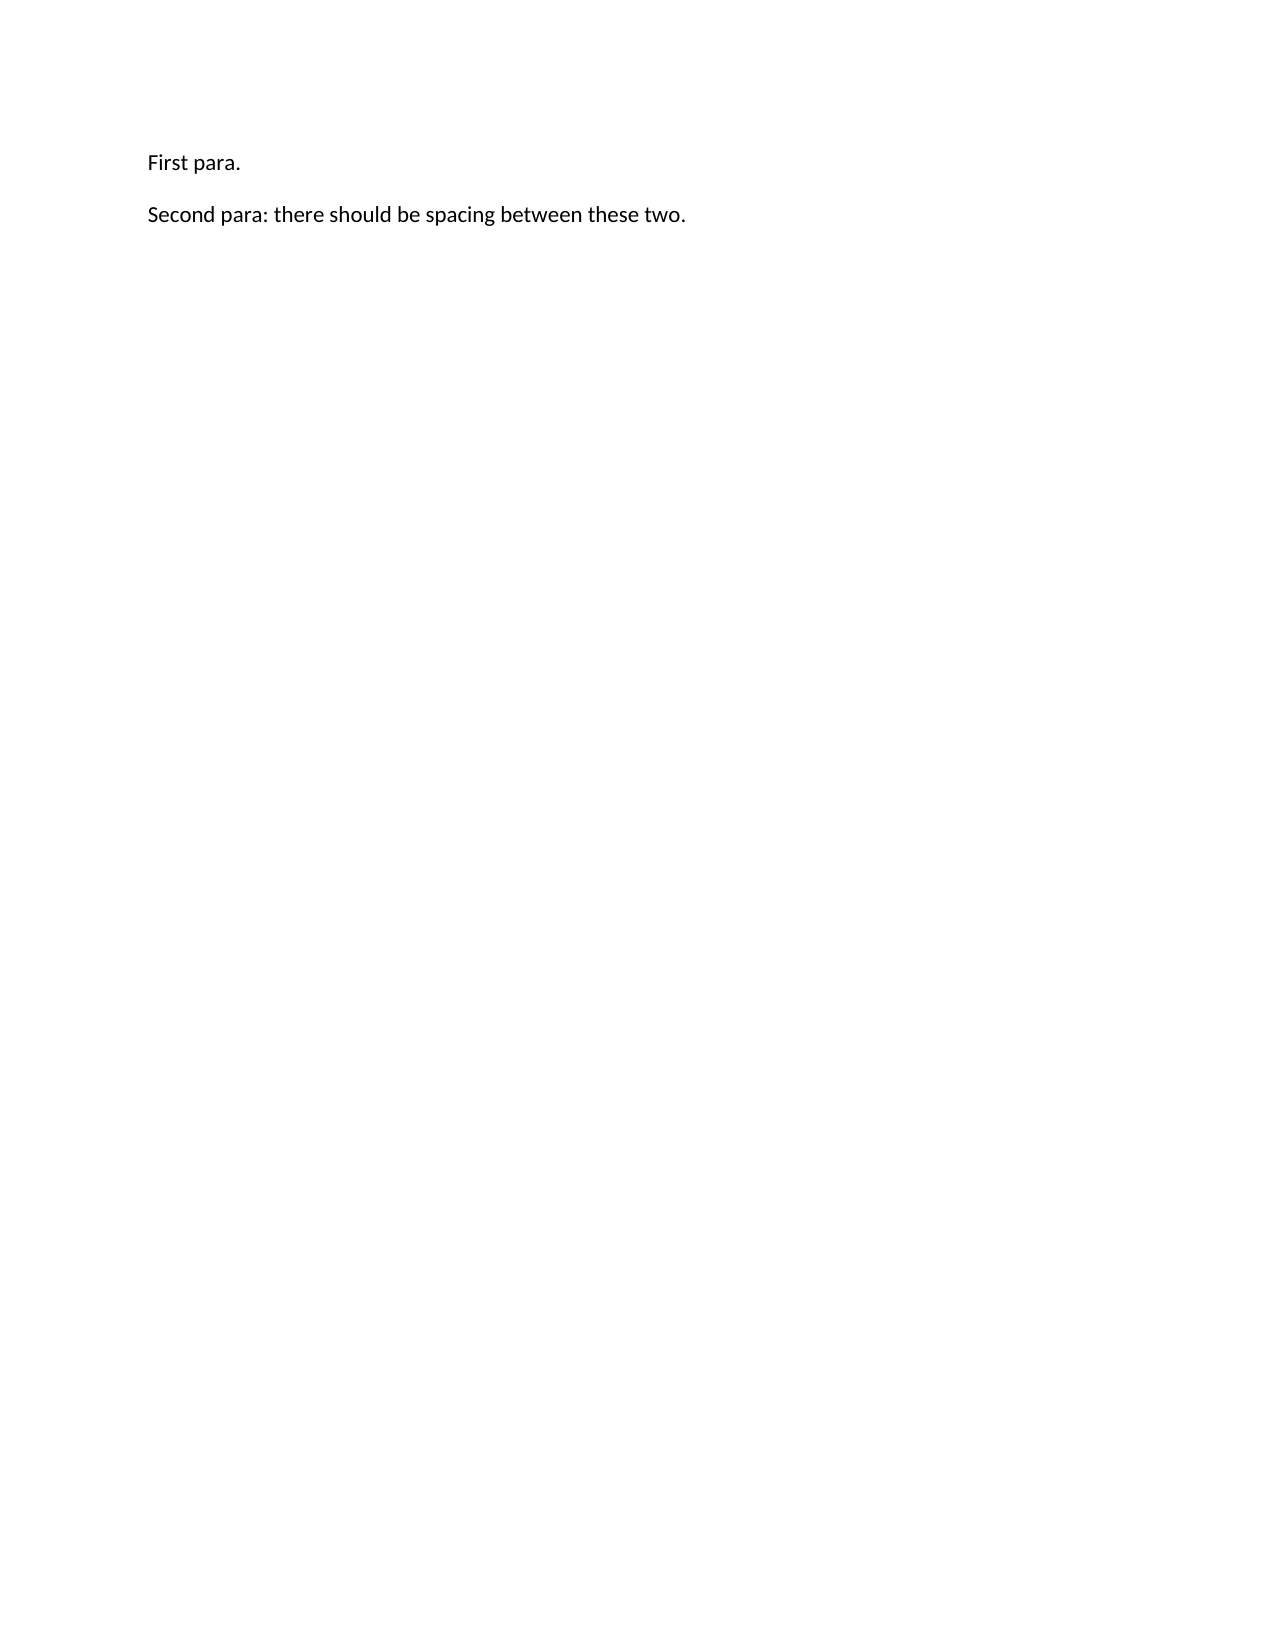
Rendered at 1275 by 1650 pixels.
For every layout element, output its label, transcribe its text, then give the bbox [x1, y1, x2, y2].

text Second para: there should be spacing between these two. [148, 201, 1127, 229]
text First para. [148, 148, 1127, 176]
